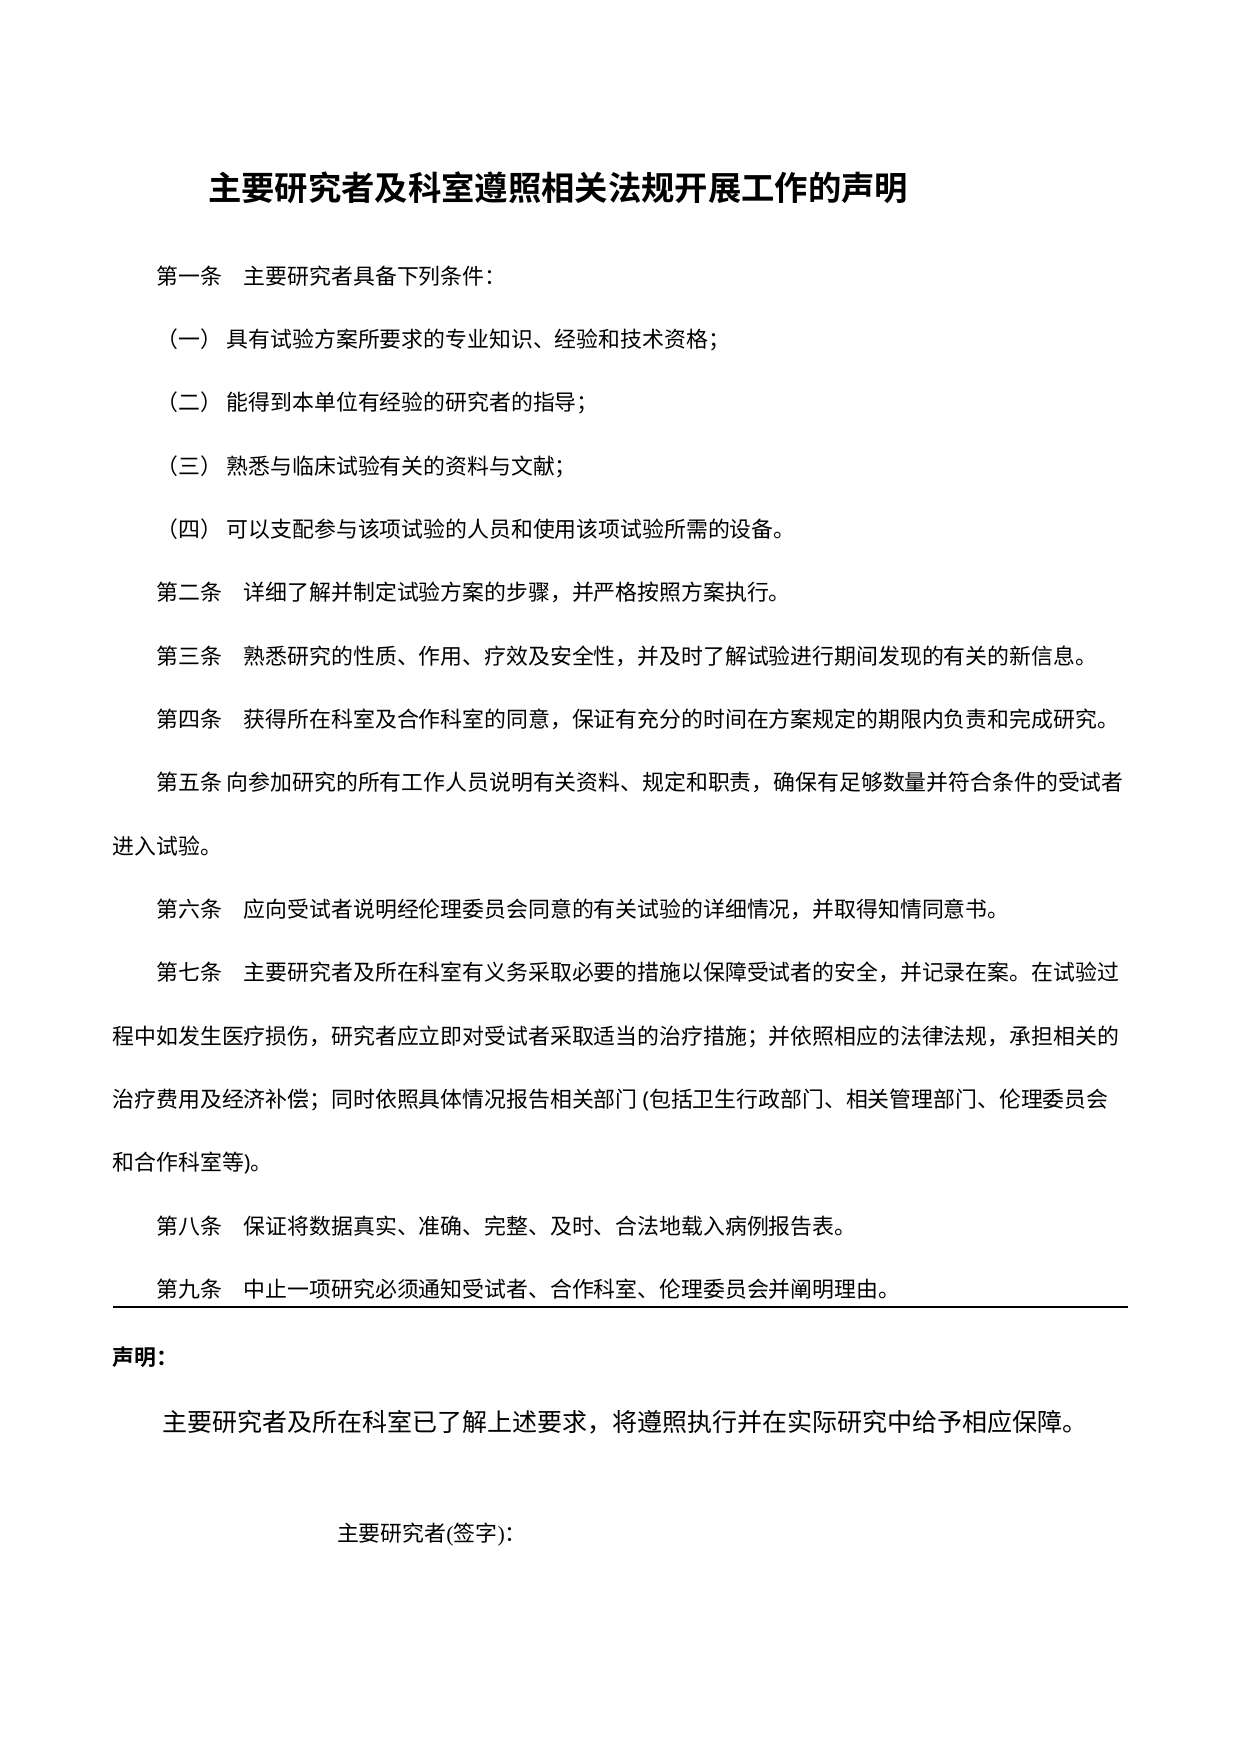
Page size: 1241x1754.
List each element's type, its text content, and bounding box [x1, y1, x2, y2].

text 第五条 向参加研究的所有工作人员说明有关资料、规定和职责，确保有足够数量并符合条件的受试者进入试验。 [112, 765, 1128, 860]
text 主要研究者(签字)： [112, 1516, 1128, 1548]
text （一） 具有试验方案所要求的专业知识、经验和技术资格； [112, 322, 1128, 354]
text 第三条 熟悉研究的性质、作用、疗效及安全性，并及时了解试验进行期间发现的有关的新信息。 [112, 639, 1128, 670]
text 第九条 中止一项研究必须通知受试者、合作科室、伦理委员会并阐明理由。 [112, 1272, 1128, 1308]
text 第四条 获得所在科室及合作科室的同意，保证有充分的时间在方案规定的期限内负责和完成研究。 [112, 702, 1128, 734]
text 声明： [112, 1339, 1128, 1372]
text 主要研究者及所在科室已了解上述要求，将遵照执行并在实际研究中给予相应保障。 [112, 1388, 1128, 1453]
text 第二条 详细了解并制定试验方案的步骤，并严格按照方案执行。 [112, 575, 1128, 607]
text 第八条 保证将数据真实、准确、完整、及时、合法地载入病例报告表。 [112, 1209, 1128, 1241]
text 第一条 主要研究者具备下列条件： [112, 259, 1128, 290]
text 主要研究者及科室遵照相关法规开展工作的声明 [112, 162, 1128, 210]
text （二） 能得到本单位有经验的研究者的指导； （三） 熟悉与临床试验有关的资料与文献； （四） 可以支配参与该项试验的人员和使用该项试验所需的设备。 [112, 385, 1128, 544]
text 第六条 应向受试者说明经伦理委员会同意的有关试验的详细情况，并取得知情同意书。 [112, 892, 1128, 924]
text 第七条 主要研究者及所在科室有义务采取必要的措施以保障受试者的安全，并记录在案。在试验过程中如发生医疗损伤，研究者应立即对受试者采取适当的治疗措施；并依照相应的法律法规，承担相关的治疗费用及经济补偿；同时依照具体情况报告相关部门 (包括卫生行政部门、相关管理部门、伦理委员会和合作科室等)。 [112, 955, 1128, 1177]
